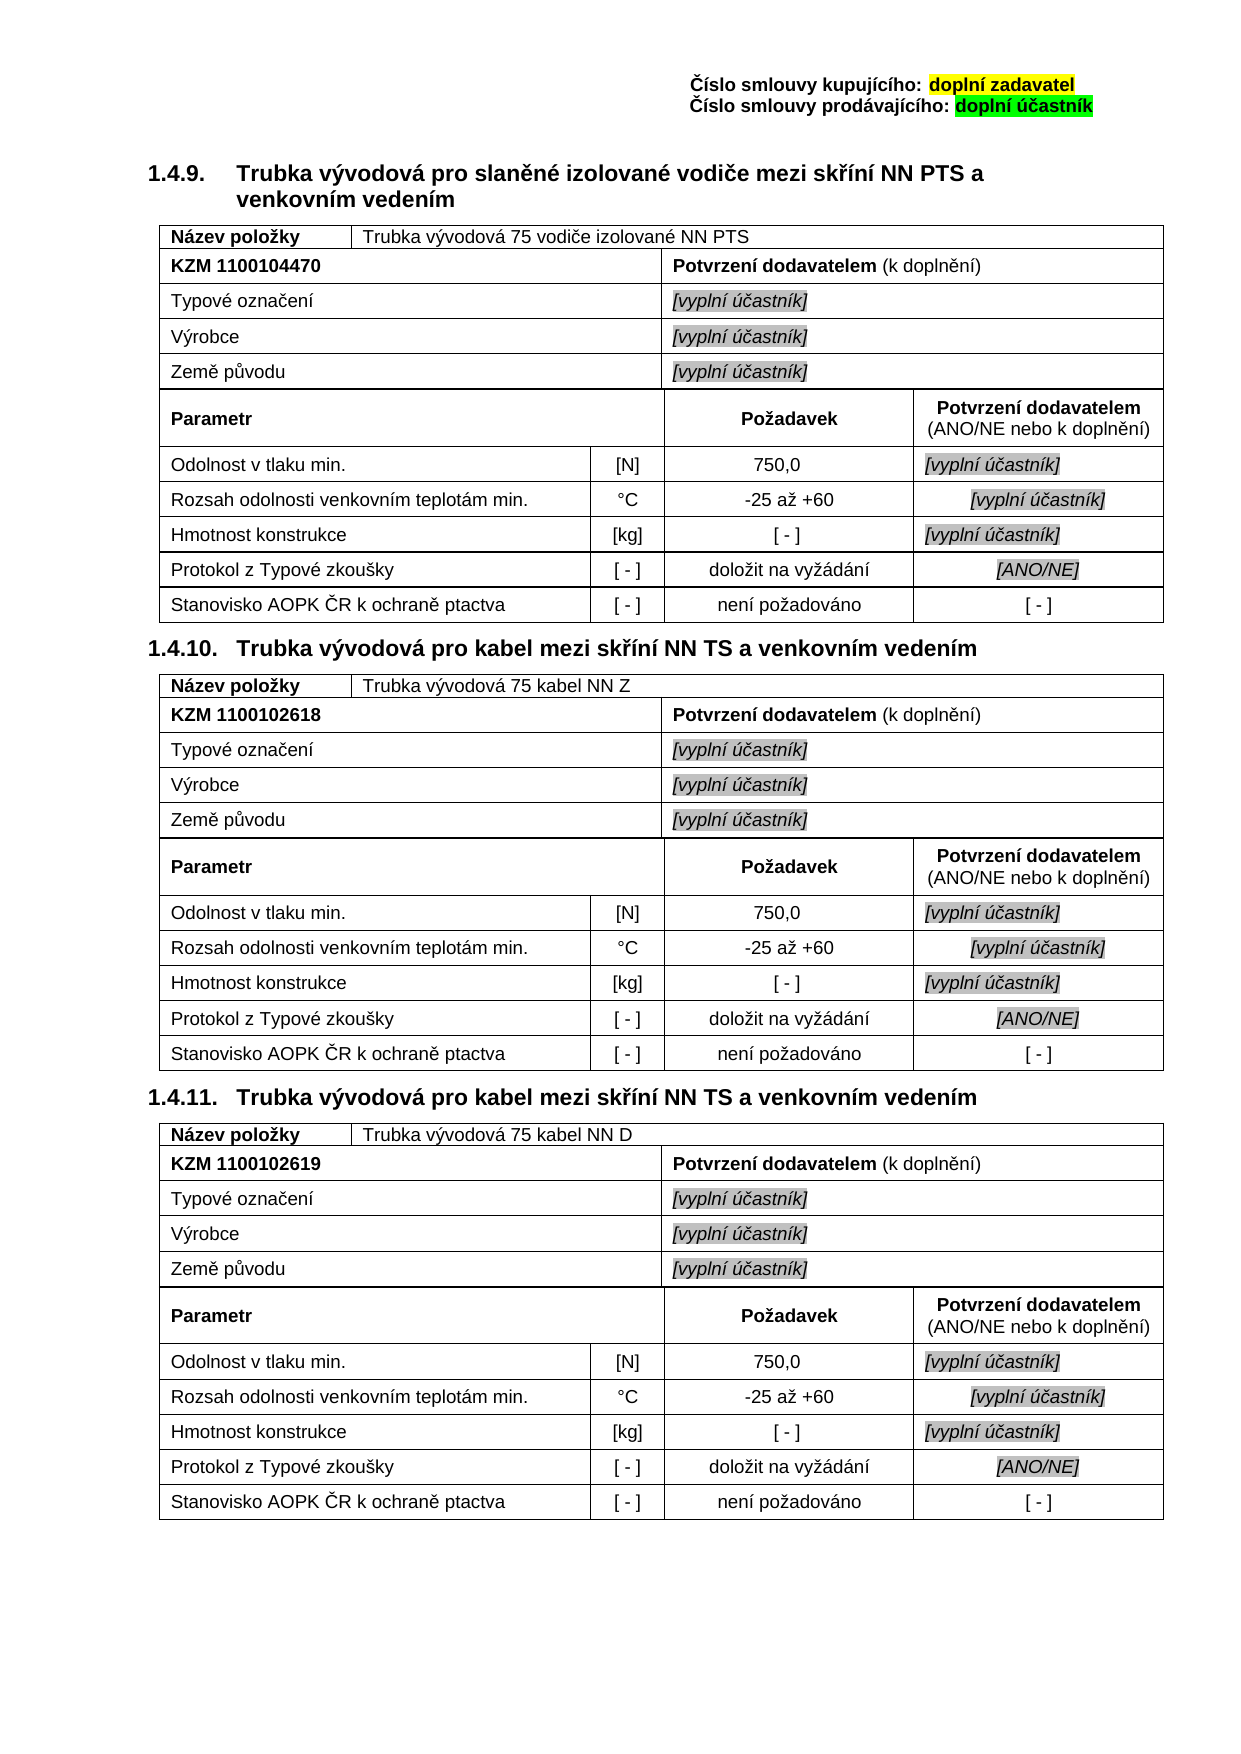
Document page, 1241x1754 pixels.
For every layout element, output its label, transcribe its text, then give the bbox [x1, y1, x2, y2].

table_cell [ - ] [591, 588, 664, 622]
table_cell Typové označení [160, 284, 661, 318]
table_cell 750,0 [665, 896, 913, 930]
table_header Název položky [160, 1124, 351, 1145]
table_cell Hmotnost konstrukce [160, 1415, 590, 1449]
table_cell není požadováno [665, 1485, 913, 1519]
table_cell [ - ] [665, 1415, 913, 1449]
table_cell [vyplní účastník] [662, 768, 1163, 802]
table_cell [ - ] [914, 1485, 1163, 1519]
table_header Trubka vývodová 75 kabel NN D [352, 1124, 1163, 1145]
table_cell [ANO/NE] [914, 1450, 1163, 1484]
table_cell Země původu [160, 354, 661, 388]
table_cell -25 až +60 [665, 1380, 913, 1413]
table_cell °C [591, 1380, 664, 1413]
table_cell není požadováno [665, 1036, 913, 1070]
table_cell Potvrzení dodavatelem (k doplnění) [662, 249, 1163, 283]
table_cell Země původu [160, 1252, 661, 1286]
table_header Parametr [160, 1288, 591, 1343]
table_cell Výrobce [160, 768, 661, 802]
table_header Požadavek [665, 839, 913, 895]
table_cell Protokol z Typové zkoušky [160, 553, 590, 586]
table_header Požadavek [665, 390, 913, 446]
table_cell KZM 1100104470 [160, 249, 661, 283]
table_cell [kg] [591, 966, 664, 1000]
table_cell Protokol z Typové zkoušky [160, 1001, 590, 1035]
table_cell [N] [591, 1344, 664, 1378]
table_header [591, 390, 664, 446]
table_cell [vyplní účastník] [914, 447, 1163, 481]
table_header Potvrzení dodavatelem (ANO/NE nebo k doplnění) [914, 839, 1163, 895]
table_cell [ - ] [591, 1036, 664, 1070]
table_cell Rozsah odolnosti venkovním teplotám min. [160, 931, 590, 965]
list Trubka vývodová pro slaněné izolované vodiče mezi skříní NN PTS a venkovním vedením [148, 160, 1093, 213]
table_cell Rozsah odolnosti venkovním teplotám min. [160, 482, 590, 516]
list Trubka vývodová pro kabel mezi skříní NN TS a venkovním vedením [148, 1084, 1093, 1110]
table_header [591, 839, 664, 895]
table_cell Rozsah odolnosti venkovním teplotám min. [160, 1380, 590, 1413]
table_header Parametr [160, 390, 591, 446]
table_cell [kg] [591, 1415, 664, 1449]
table_cell Potvrzení dodavatelem (k doplnění) [662, 1146, 1163, 1180]
table_cell [vyplní účastník] [662, 1216, 1163, 1251]
table_cell [kg] [591, 517, 664, 551]
table_cell [ - ] [591, 1485, 664, 1519]
table_cell [ - ] [591, 553, 664, 586]
table_cell [ - ] [591, 1450, 664, 1484]
table_cell Výrobce [160, 319, 661, 353]
table_cell Stanovisko AOPK ČR k ochraně ptactva [160, 588, 590, 622]
table_cell -25 až +60 [665, 482, 913, 516]
table_cell KZM 1100102618 [160, 698, 661, 732]
table_cell [vyplní účastník] [662, 733, 1163, 767]
table_cell [vyplní účastník] [914, 1380, 1163, 1413]
table_header [591, 1288, 664, 1343]
list Trubka vývodová pro kabel mezi skříní NN TS a venkovním vedením [148, 635, 1093, 661]
table_cell [ - ] [914, 1036, 1163, 1070]
table_cell [vyplní účastník] [662, 1252, 1163, 1286]
table_cell [N] [591, 447, 664, 481]
table_cell [vyplní účastník] [662, 354, 1163, 388]
table_cell 750,0 [665, 1344, 913, 1378]
table_cell -25 až +60 [665, 931, 913, 965]
table_cell °C [591, 931, 664, 965]
table_cell [ - ] [914, 588, 1163, 622]
table_cell Protokol z Typové zkoušky [160, 1450, 590, 1484]
table_cell [vyplní účastník] [914, 1415, 1163, 1449]
table_cell [ - ] [665, 966, 913, 1000]
table_cell Odolnost v tlaku min. [160, 447, 590, 481]
table_cell [vyplní účastník] [914, 1344, 1163, 1378]
table_cell [vyplní účastník] [914, 896, 1163, 930]
table_cell Potvrzení dodavatelem (k doplnění) [662, 698, 1163, 732]
table_cell [vyplní účastník] [914, 482, 1163, 516]
table_cell Hmotnost konstrukce [160, 966, 590, 1000]
table_cell Výrobce [160, 1216, 661, 1251]
table_cell [vyplní účastník] [662, 284, 1163, 318]
table_cell [ - ] [591, 1001, 664, 1035]
table_cell Hmotnost konstrukce [160, 517, 590, 551]
table_cell není požadováno [665, 588, 913, 622]
table_header Potvrzení dodavatelem (ANO/NE nebo k doplnění) [914, 390, 1163, 446]
table_cell doložit na vyžádání [665, 1450, 913, 1484]
table_cell doložit na vyžádání [665, 553, 913, 586]
table_cell KZM 1100102619 [160, 1146, 661, 1180]
table_cell Odolnost v tlaku min. [160, 1344, 590, 1378]
table_header Trubka vývodová 75 kabel NN Z [352, 675, 1163, 697]
table_cell doložit na vyžádání [665, 1001, 913, 1035]
table_cell [vyplní účastník] [662, 803, 1163, 837]
table_cell [ANO/NE] [914, 1001, 1163, 1035]
table_header Požadavek [665, 1288, 913, 1343]
table_header Trubka vývodová 75 vodiče izolované NN PTS [352, 226, 1163, 248]
table_cell Odolnost v tlaku min. [160, 896, 590, 930]
table_header Potvrzení dodavatelem (ANO/NE nebo k doplnění) [914, 1288, 1163, 1343]
table_cell Typové označení [160, 733, 661, 767]
table_header Název položky [160, 226, 351, 248]
table_cell [vyplní účastník] [914, 966, 1163, 1000]
table_cell °C [591, 482, 664, 516]
table_cell [vyplní účastník] [662, 1181, 1163, 1215]
table_cell [ANO/NE] [914, 553, 1163, 586]
table_cell [ - ] [665, 517, 913, 551]
table_header Název položky [160, 675, 351, 697]
table_cell Stanovisko AOPK ČR k ochraně ptactva [160, 1485, 590, 1519]
table_cell Stanovisko AOPK ČR k ochraně ptactva [160, 1036, 590, 1070]
table_cell [vyplní účastník] [662, 319, 1163, 353]
table_cell 750,0 [665, 447, 913, 481]
table_cell Země původu [160, 803, 661, 837]
table_cell Typové označení [160, 1181, 661, 1215]
table_cell [vyplní účastník] [914, 931, 1163, 965]
table_cell [N] [591, 896, 664, 930]
table_cell [vyplní účastník] [914, 517, 1163, 551]
table_header Parametr [160, 839, 591, 895]
